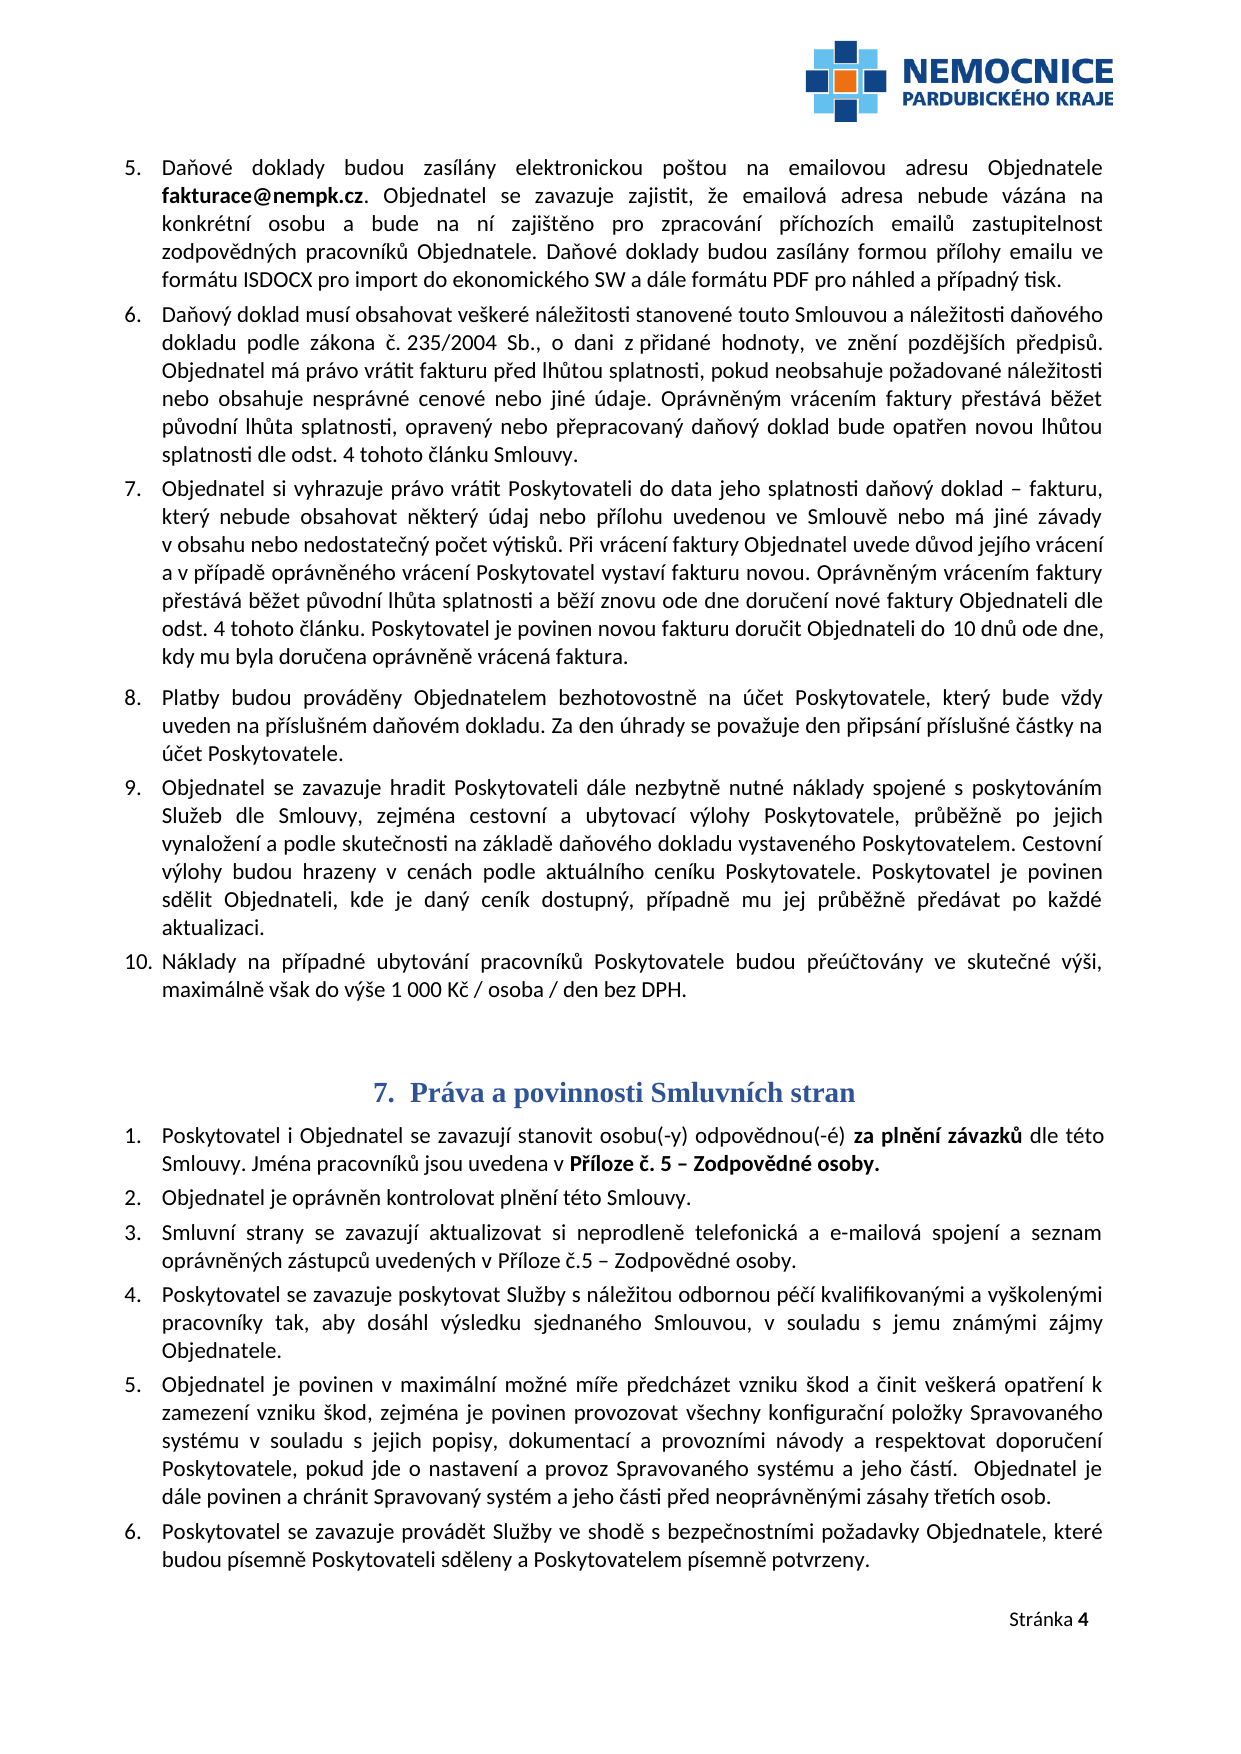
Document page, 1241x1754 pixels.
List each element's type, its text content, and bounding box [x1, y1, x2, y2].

subtitle Práva a povinnosti Smluvních stran [124, 1075, 1104, 1109]
list Náklady na případné ubytování pracovníků Poskytovatele budou přeúčtovány ve skutečné výši, maximálně však do výše 1 000 Kč / osoba / den bez DPH. [124, 947, 1104, 1003]
list Daňové doklady budou zasílány elektronickou poštou na emailovou adresu Objednatele fakturace@nempk.cz. Objednatel se zavazuje zajistit, že emailová adresa nebude vázána na konkrétní osobu a bude na ní zajištěno pro zpracování příchozích emailů zastupitelnost zodpovědných pracovníků Objednatele. Daňové doklady budou zasílány formou přílohy emailu ve formátu ISDOCX pro import do ekonomického SW a dále formátu PDF pro náhled a případný tisk. [124, 153, 1104, 293]
list Daňový doklad musí obsahovat veškeré náležitosti stanovené touto Smlouvou a náležitosti daňového dokladu podle zákona č. 235/2004 Sb., o dani z přidané hodnoty, ve znění pozdějších předpisů. Objednatel má právo vrátit fakturu před lhůtou splatnosti, pokud neobsahuje požadované náležitosti nebo obsahuje nesprávné cenové nebo jiné údaje. Oprávněným vrácením faktury přestává běžet původní lhůta splatnosti, opravený nebo přepracovaný daňový doklad bude opatřen novou lhůtou splatnosti dle odst. 4 tohoto článku Smlouvy. [124, 300, 1104, 468]
picture [804, 39, 1113, 123]
list Poskytovatel se zavazuje poskytovat Služby s náležitou odbornou péčí kvalifikovanými a vyškolenými pracovníky tak, aby dosáhl výsledku sjednaného Smlouvou, v souladu s jemu známými zájmy Objednatele. [124, 1280, 1104, 1364]
list Poskytovatel se zavazuje provádět Služby ve shodě s bezpečnostními požadavky Objednatele, které budou písemně Poskytovateli sděleny a Poskytovatelem písemně potvrzeny. [124, 1517, 1104, 1573]
list Objednatel se zavazuje hradit Poskytovateli dále nezbytně nutné náklady spojené s poskytováním Služeb dle Smlouvy, zejména cestovní a ubytovací výlohy Poskytovatele, průběžně po jejich vynaložení a podle skutečnosti na základě daňového dokladu vystaveného Poskytovatelem. Cestovní výlohy budou hrazeny v cenách podle aktuálního ceníku Poskytovatele. Poskytovatel je povinen sdělit Objednateli, kde je daný ceník dostupný, případně mu jej průběžně předávat po každé aktualizaci. [124, 773, 1104, 941]
list Poskytovatel i Objednatel se zavazují stanovit osobu(-y) odpovědnou(-é) za plnění závazků dle této Smlouvy. Jména pracovníků jsou uvedena v Příloze č. 5 – Zodpovědné osoby. [124, 1121, 1104, 1177]
list Objednatel je povinen v maximální možné míře předcházet vzniku škod a činit veškerá opatření k zamezení vzniku škod, zejména je povinen provozovat všechny konfigurační položky Spravovaného systému v souladu s jejich popisy, dokumentací a provozními návody a respektovat doporučení Poskytovatele, pokud jde o nastavení a provoz Spravovaného systému a jeho částí. Objednatel je dále povinen a chránit Spravovaný systém a jeho části před neoprávněnými zásahy třetích osob. [124, 1370, 1104, 1511]
list Objednatel je oprávněn kontrolovat plnění této Smlouvy. [124, 1183, 1104, 1212]
list Objednatel si vyhrazuje právo vrátit Poskytovateli do data jeho splatnosti daňový doklad – fakturu, který nebude obsahovat některý údaj nebo přílohu uvedenou ve Smlouvě nebo má jiné závady v obsahu nebo nedostatečný počet výtisků. Při vrácení faktury Objednatel uvede důvod jejího vrácení a v případě oprávněného vrácení Poskytovatel vystaví fakturu novou. Oprávněným vrácením faktury přestává běžet původní lhůta splatnosti a běží znovu ode dne doručení nové faktury Objednateli dle odst. 4 tohoto článku. Poskytovatel je povinen novou fakturu doručit Objednateli do 10 dnů ode dne, kdy mu byla doručena oprávněně vrácená faktura. [124, 474, 1104, 670]
list Smluvní strany se zavazují aktualizovat si neprodleně telefonická a e-mailová spojení a seznam oprávněných zástupců uvedených v Příloze č.5 – Zodpovědné osoby. [124, 1218, 1104, 1274]
list Platby budou prováděny Objednatelem bezhotovostně na účet Poskytovatele, který bude vždy uveden na příslušném daňovém dokladu. Za den úhrady se považuje den připsání příslušné částky na účet Poskytovatele. [124, 683, 1104, 767]
